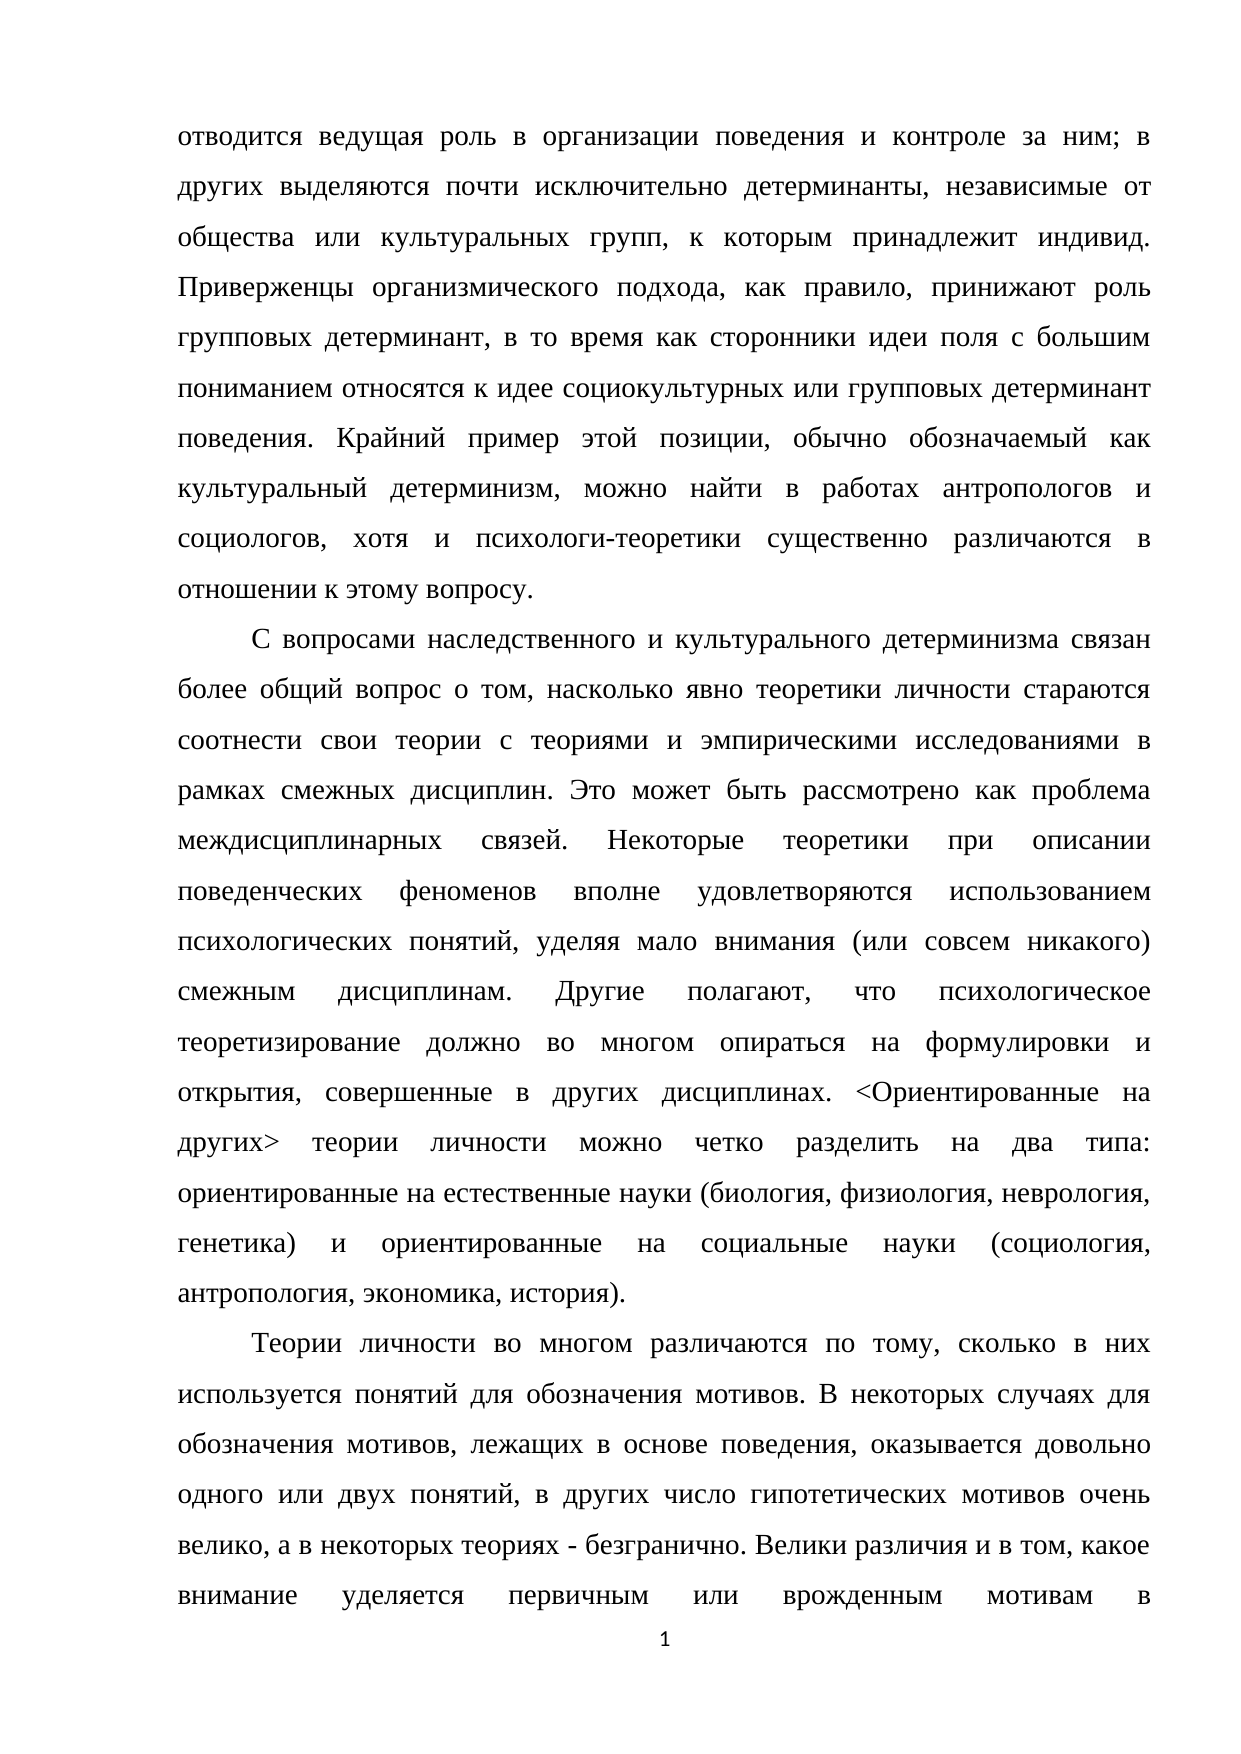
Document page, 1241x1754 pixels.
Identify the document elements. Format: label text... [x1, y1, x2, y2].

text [177, 118, 1152, 604]
text С вопросами наследственного и культурального детерминизма связан более общий вопрос о том, насколько явно теоретики личности стараются соотнести свои теории с теориями и эмпирическими исследованиями в рамках смежных дисциплин. Это может быть рассмотрено как проблема междисциплинарных связей. Некоторые теоретики при описании поведенческих феноменов вполне удовлетворяются использованием психологических понятий, уделяя мало внимания (или совсем никакого) смежным дисциплинам. Другие полагают, что психологическое теоретизирование должно во многом опираться на формулировки и открытия, совершенные в других дисциплинах. <Ориентированные на других> теории личности можно четко разделить на два типа: ориентированные на естественные науки (биология, физиология, неврология, генетика) и ориентированные на социальные науки (социология, антропология, экономика, история). [177, 621, 1152, 1309]
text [177, 1326, 1152, 1611]
